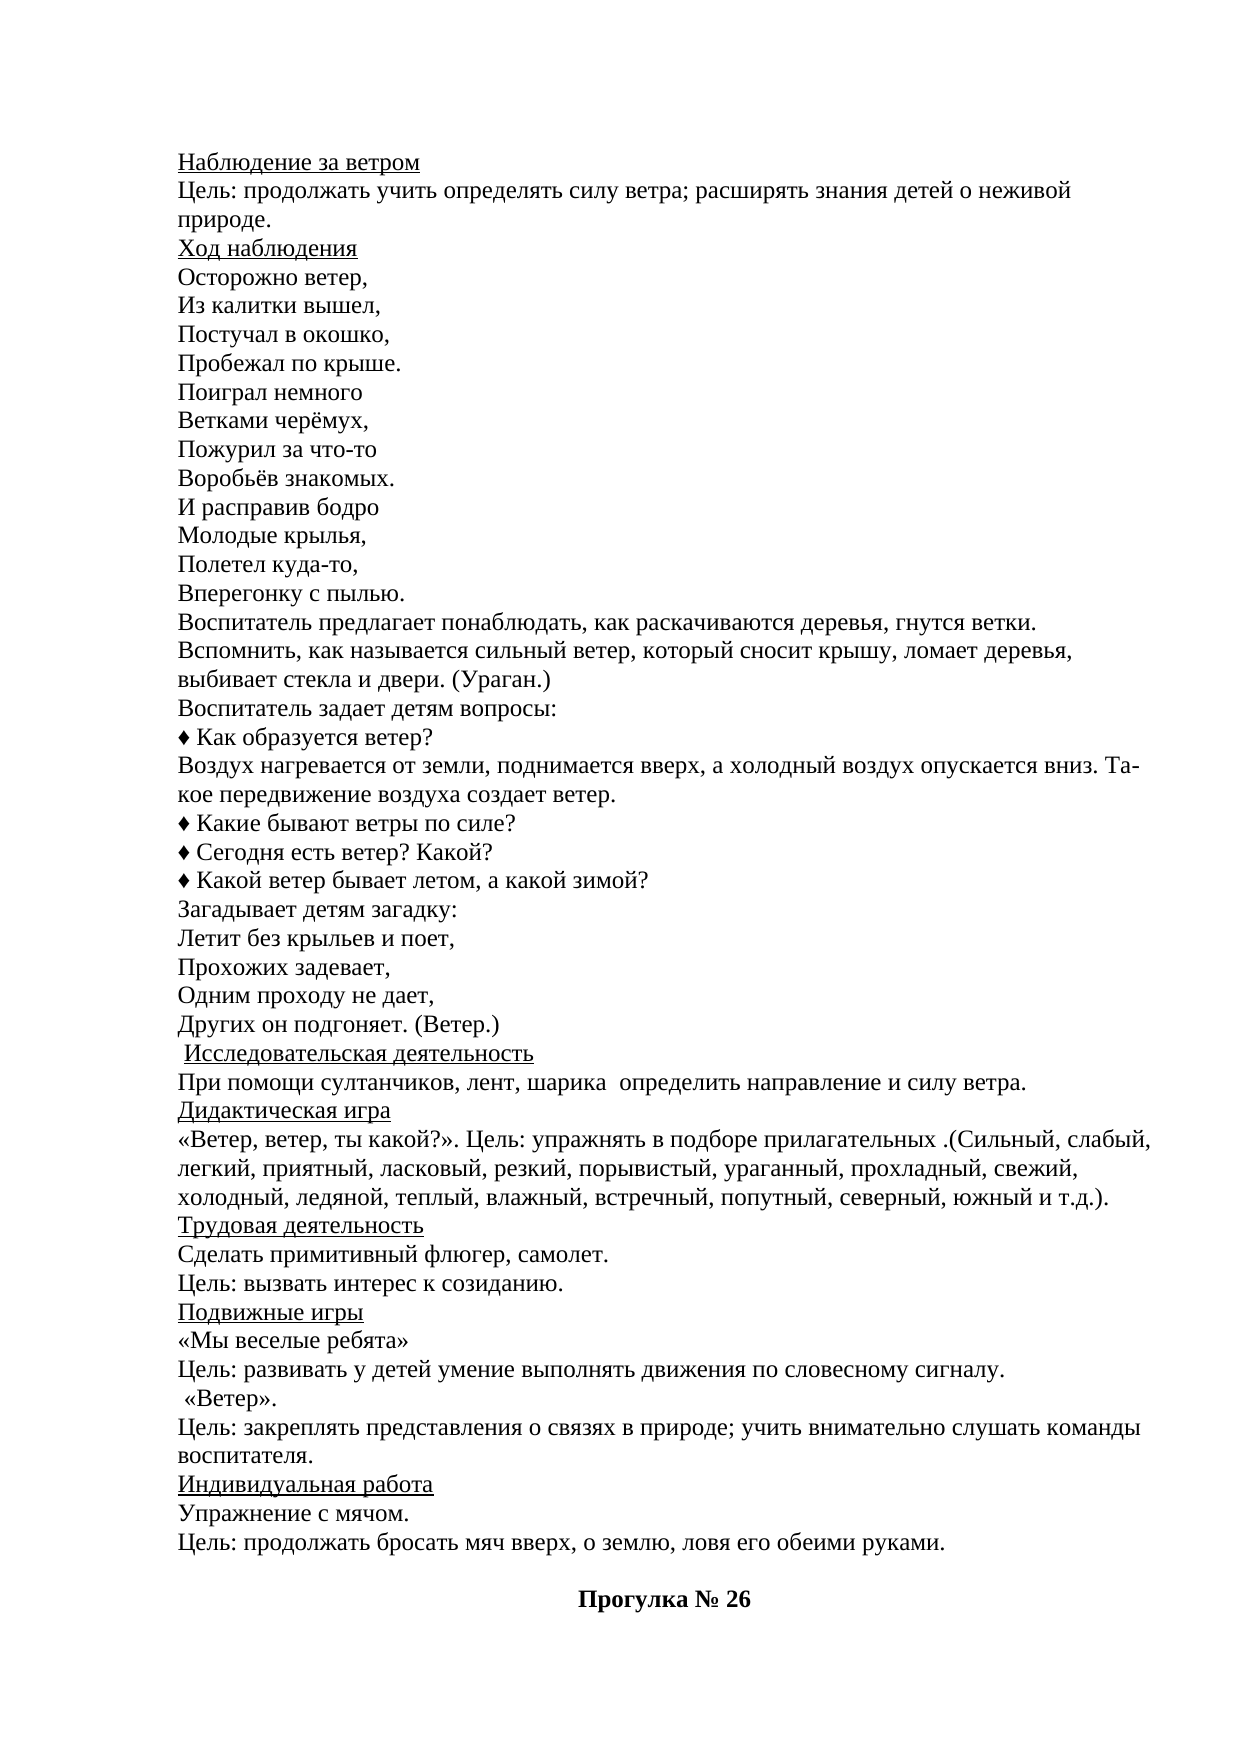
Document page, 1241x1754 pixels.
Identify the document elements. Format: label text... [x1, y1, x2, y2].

text И расправив бодро Молодые крылья, Полетел куда-то, Вперегонку с пылью. [177, 492, 1152, 607]
text ♦ Как образуется ветер? [177, 722, 1152, 751]
text При помощи султанчиков, лент, шарика определить направление и силу ветра. [177, 1067, 1152, 1096]
text «Ветер». [177, 1383, 1152, 1412]
text ♦ Какой ветер бывает летом, а какой зимой? [177, 866, 1152, 894]
text Поиграл немного Ветками черёмух, Пожурил за что-то Воробьёв знакомых. [177, 377, 1152, 492]
text Воспитатель задает детям вопросы: [177, 693, 1152, 722]
text Исследовательская деятельность [177, 1038, 1152, 1067]
text ♦ Какие бывают ветры по силе? [177, 808, 1152, 837]
text Цель: развивать у детей умение выполнять движения по словесному сигналу. [177, 1354, 1152, 1383]
text Воспитатель предлагает понаблюдать, как раскачиваются деревья, гнутся ветки. Вспомнить, как называется сильный ветер, который сносит крышу, ломает деревья, выбивает стекла и двери. (Ураган.) [177, 607, 1152, 693]
text Воздух нагревается от земли, поднимается вверх, а холодный воздух опускается вниз. Такое передвижение воздуха создает ветер. [177, 751, 1152, 808]
text Сделать примитивный флюгер, самолет. [177, 1239, 1152, 1268]
text Упражнение с мячом. [177, 1498, 1152, 1527]
text Загадывает детям загадку: [177, 894, 1152, 923]
text Цель: продолжать учить определять силу ветра; расширять знания детей о неживой природе. [177, 176, 1152, 233]
text Других он подгоняет. (Ветер.) [177, 1009, 1152, 1038]
text Дидактическая игра [177, 1096, 1152, 1124]
text «Ветер, ветер, ты какой?». Цель: упражнять в подборе прилагательных .(Сильный, слабый, легкий, приятный, ласковый, резкий, порывистый, ураганный, прохладный, свежий, холодный, ледяной, теплый, влажный, встречный, попутный, северный, южный и т.д.). [177, 1124, 1152, 1211]
text Индивидуальная работа [177, 1469, 1152, 1498]
text ♦ Сегодня есть ветер? Какой? [177, 837, 1152, 866]
text Ход наблюдения [177, 233, 1152, 262]
text Подвижные игры [177, 1297, 1152, 1326]
text «Мы веселые ребята» [177, 1326, 1152, 1354]
text Наблюдение за ветром [177, 147, 1152, 176]
text Осторожно ветер, Из калитки вышел, Постучал в окошко, Пробежал по крыше. [177, 262, 1152, 377]
text Цель: вызвать интерес к созиданию. [177, 1268, 1152, 1297]
text Трудовая деятельность [177, 1211, 1152, 1239]
text Летит без крыльев и поет, [177, 923, 1152, 952]
text Одним проходу не дает, [177, 981, 1152, 1009]
text Цель: продолжать бросать мяч вверх, о землю, ловя его обеими руками. [177, 1527, 1152, 1556]
text Прогулка № 26 [177, 1556, 1152, 1613]
text Прохожих задевает, [177, 952, 1152, 981]
text Цель: закреплять представления о связях в природе; учить внимательно слушать команды воспитателя. [177, 1412, 1152, 1469]
